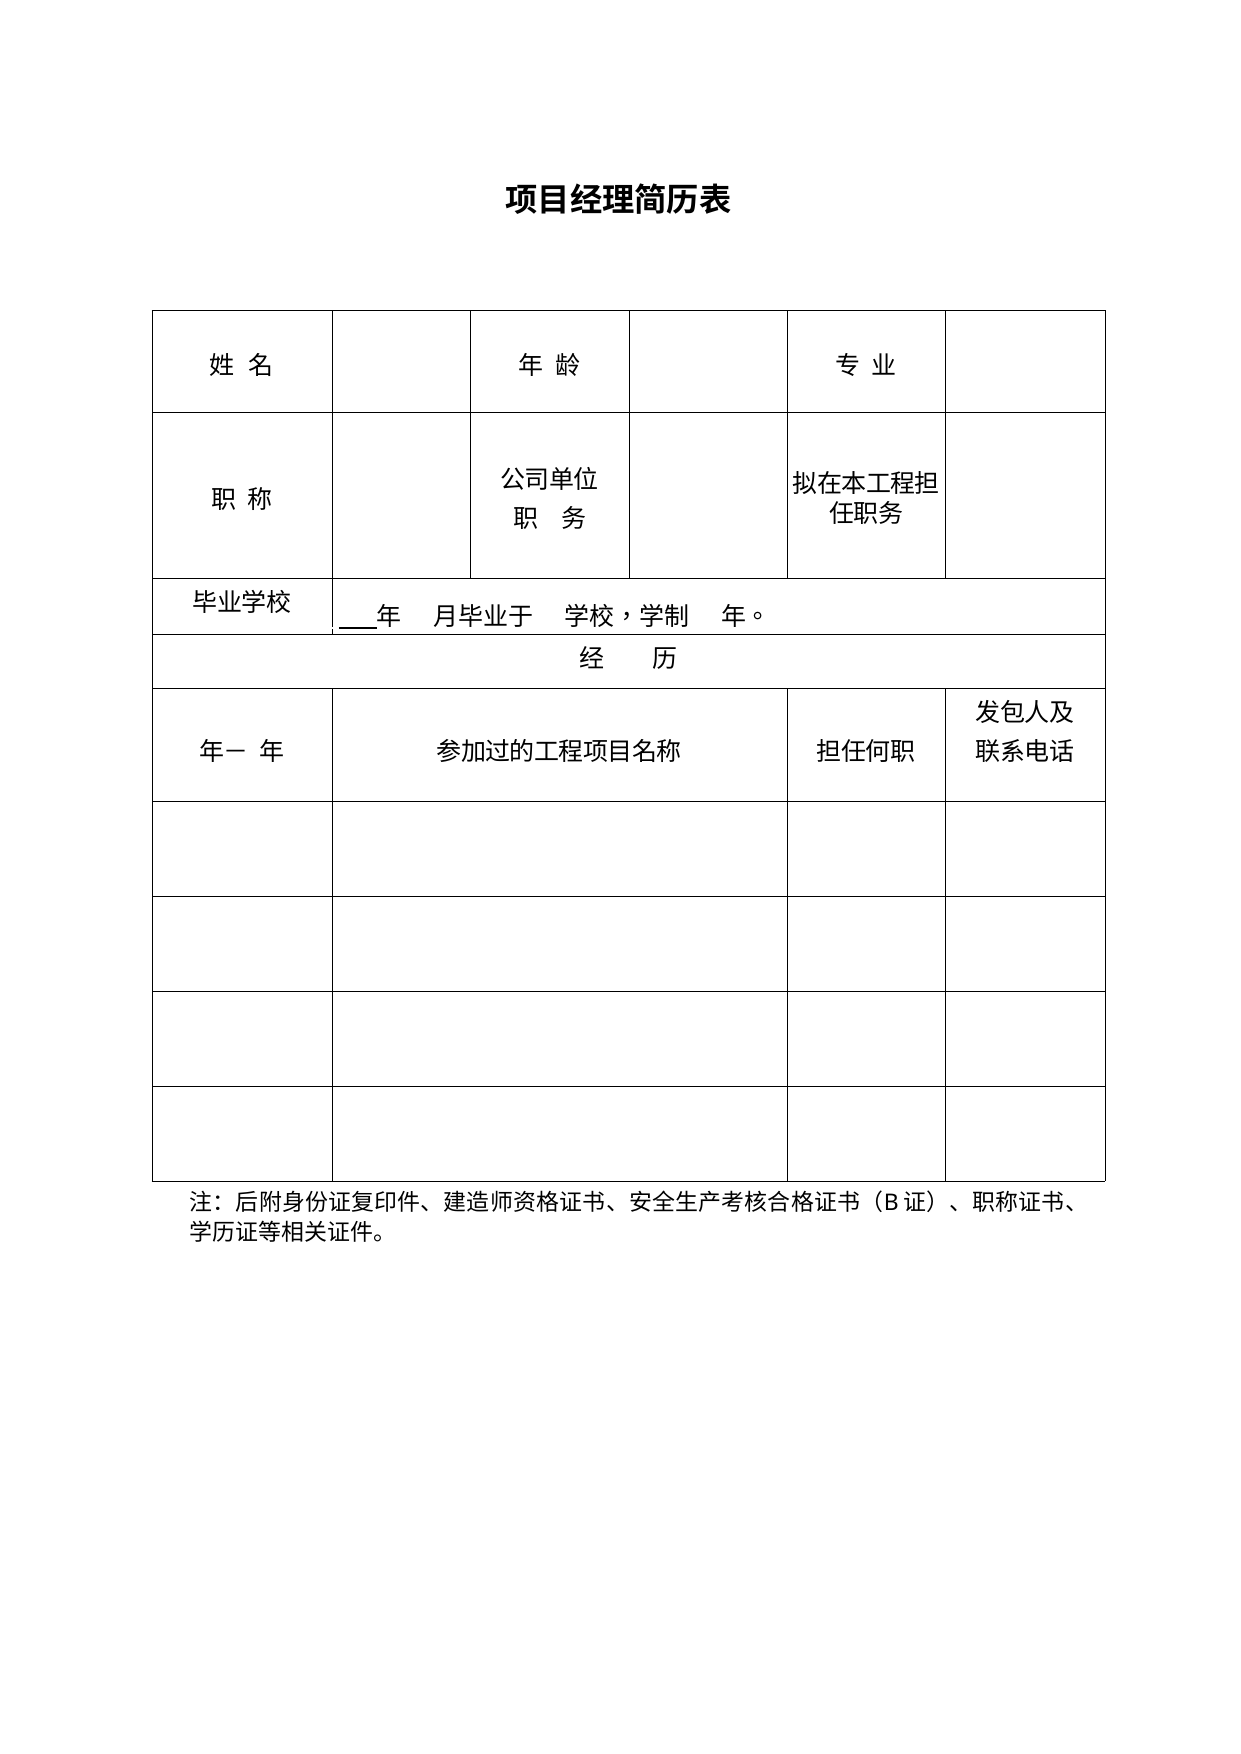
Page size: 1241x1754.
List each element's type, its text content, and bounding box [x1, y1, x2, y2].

table_cell 职 称 [153, 413, 332, 578]
table_header [630, 311, 787, 412]
table_cell . 年 月毕业于 学校，学制 年。 [333, 579, 1105, 634]
table_cell [630, 413, 787, 578]
table_cell [153, 897, 332, 991]
table_cell 发包人及 联系电话 [946, 689, 1105, 801]
table_header [333, 311, 470, 412]
table_cell [333, 992, 787, 1086]
table_cell 公司单位 职 务 [471, 413, 629, 578]
table_cell [333, 1087, 787, 1181]
table_header [946, 311, 1105, 412]
table_cell 拟在本工程担任职务 [788, 413, 945, 578]
table_cell [333, 802, 787, 896]
table_cell [788, 992, 945, 1086]
table_cell [333, 897, 787, 991]
table_cell [946, 413, 1105, 578]
text 注：后附身份证复印件、建造师资格证书、安全生产考核合格证书（B证）、职称证书、学历证等相关证件。 [189, 1186, 1088, 1247]
table_cell 经 历 [153, 635, 1105, 688]
table_cell 年－ 年 [153, 689, 332, 801]
table_header 姓 名 [153, 311, 332, 412]
table_cell [333, 413, 470, 578]
table_header 年 龄 [471, 311, 629, 412]
table_cell [946, 802, 1105, 896]
table_header 专 业 [788, 311, 945, 412]
table_cell [946, 992, 1105, 1086]
table_cell 毕业学校 [153, 579, 332, 634]
table_cell [153, 1087, 332, 1181]
table_cell [788, 1087, 945, 1181]
table_cell 参加过的工程项目名称 [333, 689, 787, 801]
table_cell 担任何职 [788, 689, 945, 801]
text 项目经理简历表 [505, 177, 1088, 221]
table_cell [946, 897, 1105, 991]
table_cell [946, 1087, 1105, 1181]
table_cell [788, 802, 945, 896]
table_cell [788, 897, 945, 991]
table_cell [153, 992, 332, 1086]
table_cell [153, 802, 332, 896]
